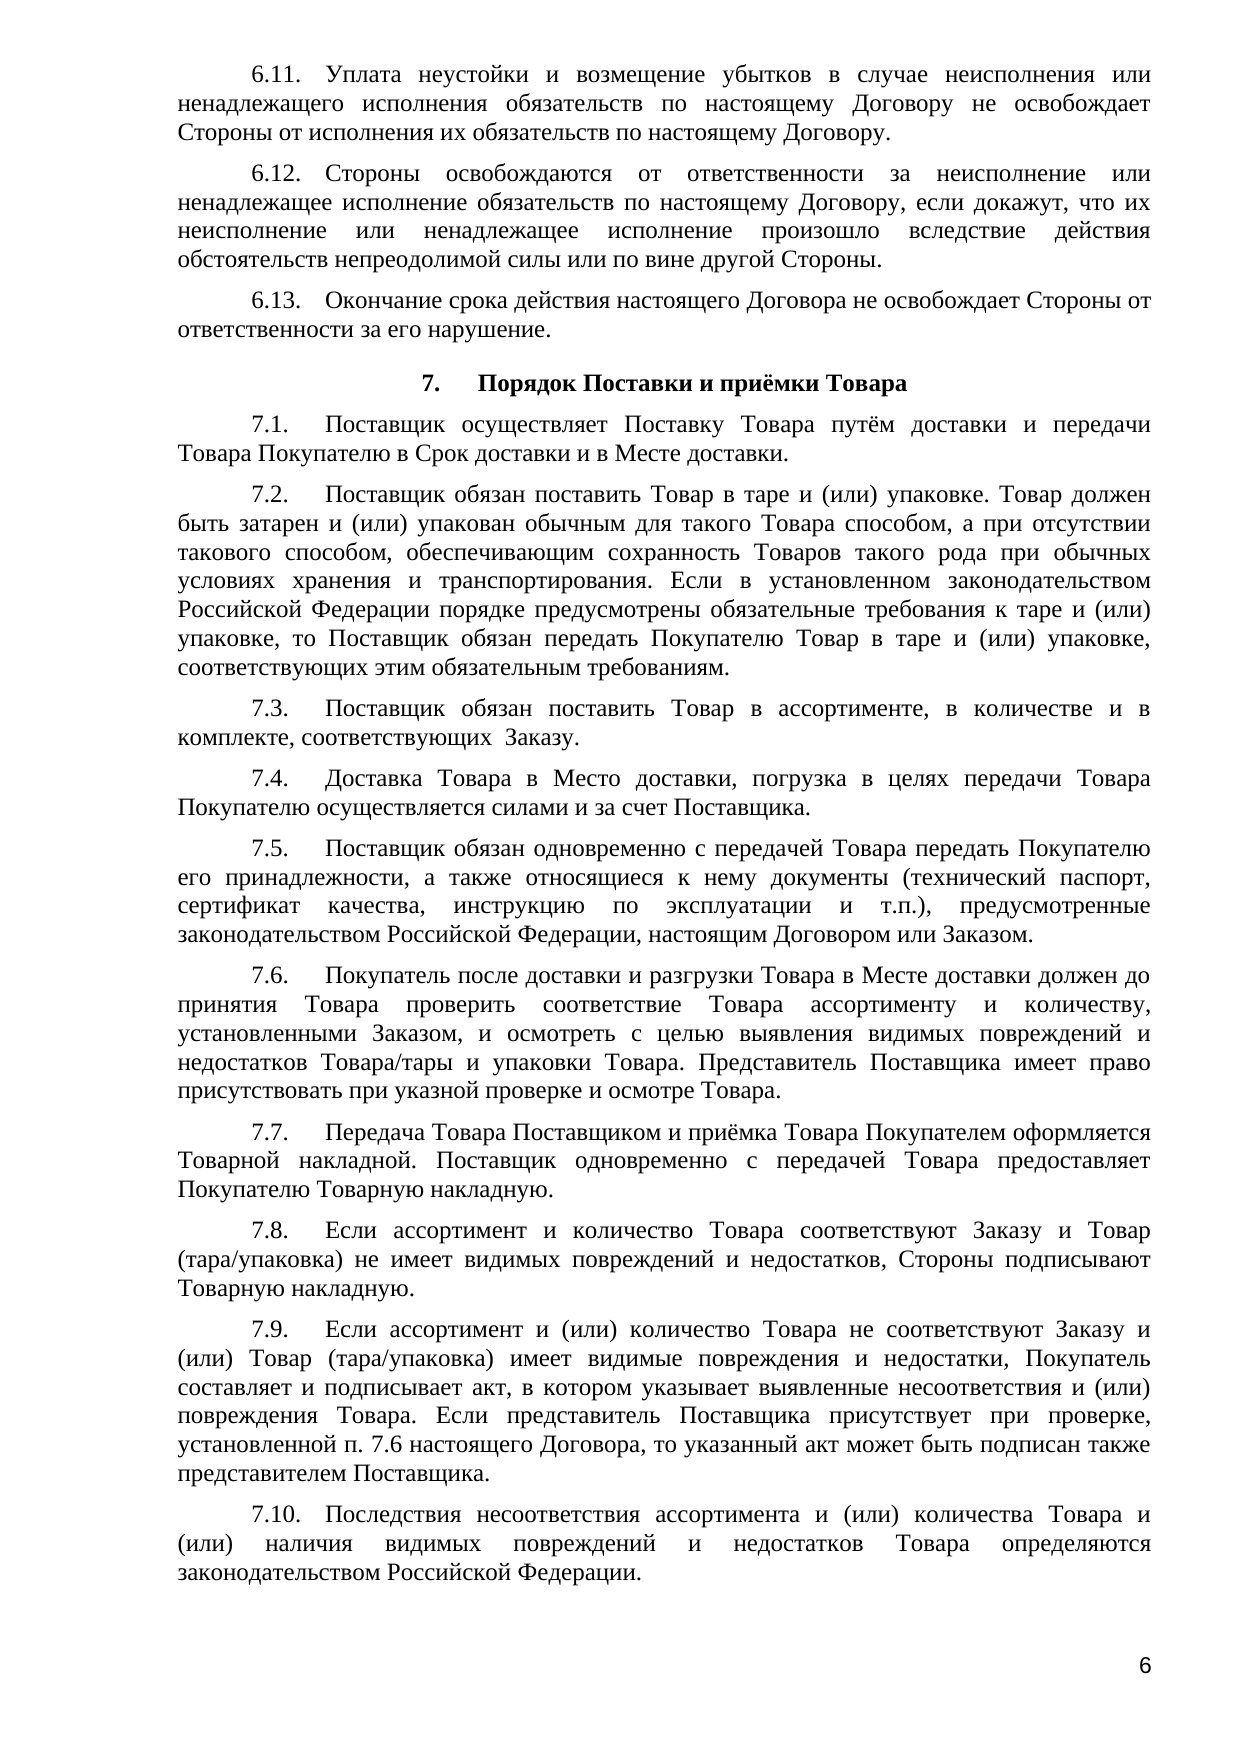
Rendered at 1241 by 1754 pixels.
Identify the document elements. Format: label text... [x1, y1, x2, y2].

list Покупатель после доставки и разгрузки Товара в Месте доставки должен до принятия Товара проверить соответствие Товара ассортименту и количеству, установленными Заказом, и осмотреть с целью выявления видимых повреждений и недостатков Товара/тары и упаковки Товара. Представитель Поставщика имеет право присутствовать при указной проверке и осмотре Товара. [177, 960, 1152, 1104]
list Окончание срока действия настоящего Договора не освобождает Стороны от ответственности за его нарушение. [177, 285, 1152, 343]
list Если ассортимент и количество Товара соответствуют Заказу и Товар (тара/упаковка) не имеет видимых повреждений и недостатков, Стороны подписывают Товарную накладную. [177, 1215, 1152, 1302]
list Последствия несоответствия ассортимента и (или) количества Товара и (или) наличия видимых повреждений и недостатков Товара определяются законодательством Российской Федерации. [177, 1499, 1152, 1585]
list Стороны освобождаются от ответственности за неисполнение или ненадлежащее исполнение обязательств по настоящему Договору, если докажут, что их неисполнение или ненадлежащее исполнение произошло вследствие действия обстоятельств непреодолимой силы или по вине другой Стороны. [177, 158, 1152, 273]
list Доставка Товара в Место доставки, погрузка в целях передачи Товара Покупателю осуществляется силами и за счет Поставщика. [177, 763, 1152, 820]
list Поставщик обязан одновременно с передачей Товара передать Покупателю его принадлежности, а также относящиеся к нему документы (технический паспорт, сертификат качества, инструкцию по эксплуатации и т.п.), предусмотренные законодательством Российской Федерации, настоящим Договором или Заказом. [177, 833, 1152, 948]
list Поставщик осуществляет Поставку Товара путём доставки и передачи Товара Покупателю в Срок доставки и в Месте доставки. [177, 409, 1152, 467]
list Поставщик обязан поставить Товар в таре и (или) упаковке. Товар должен быть затарен и (или) упакован обычным для такого Товара способом, а при отсутствии такового способом, обеспечивающим сохранность Товаров такого рода при обычных условиях хранения и транспортирования. Если в установленном законодательством Российской Федерации порядке предусмотрены обязательные требования к таре и (или) упаковке, то Поставщик обязан передать Покупателю Товар в таре и (или) упаковке, соответствующих этим обязательным требованиям. [177, 479, 1152, 680]
list Уплата неустойки и возмещение убытков в случае неисполнения или ненадлежащего исполнения обязательств по настоящему Договору не освобождает Стороны от исполнения их обязательств по настоящему Договору. [177, 59, 1152, 145]
list Поставщик обязан поставить Товар в ассортименте, в количестве и в комплекте, соответствующих Заказу. [177, 693, 1152, 750]
list Порядок Поставки и приёмки Товара [177, 368, 1152, 397]
list Передача Товара Поставщиком и приёмка Товара Покупателем оформляется Товарной накладной. Поставщик одновременно с передачей Товара предоставляет Покупателю Товарную накладную. [177, 1117, 1152, 1203]
